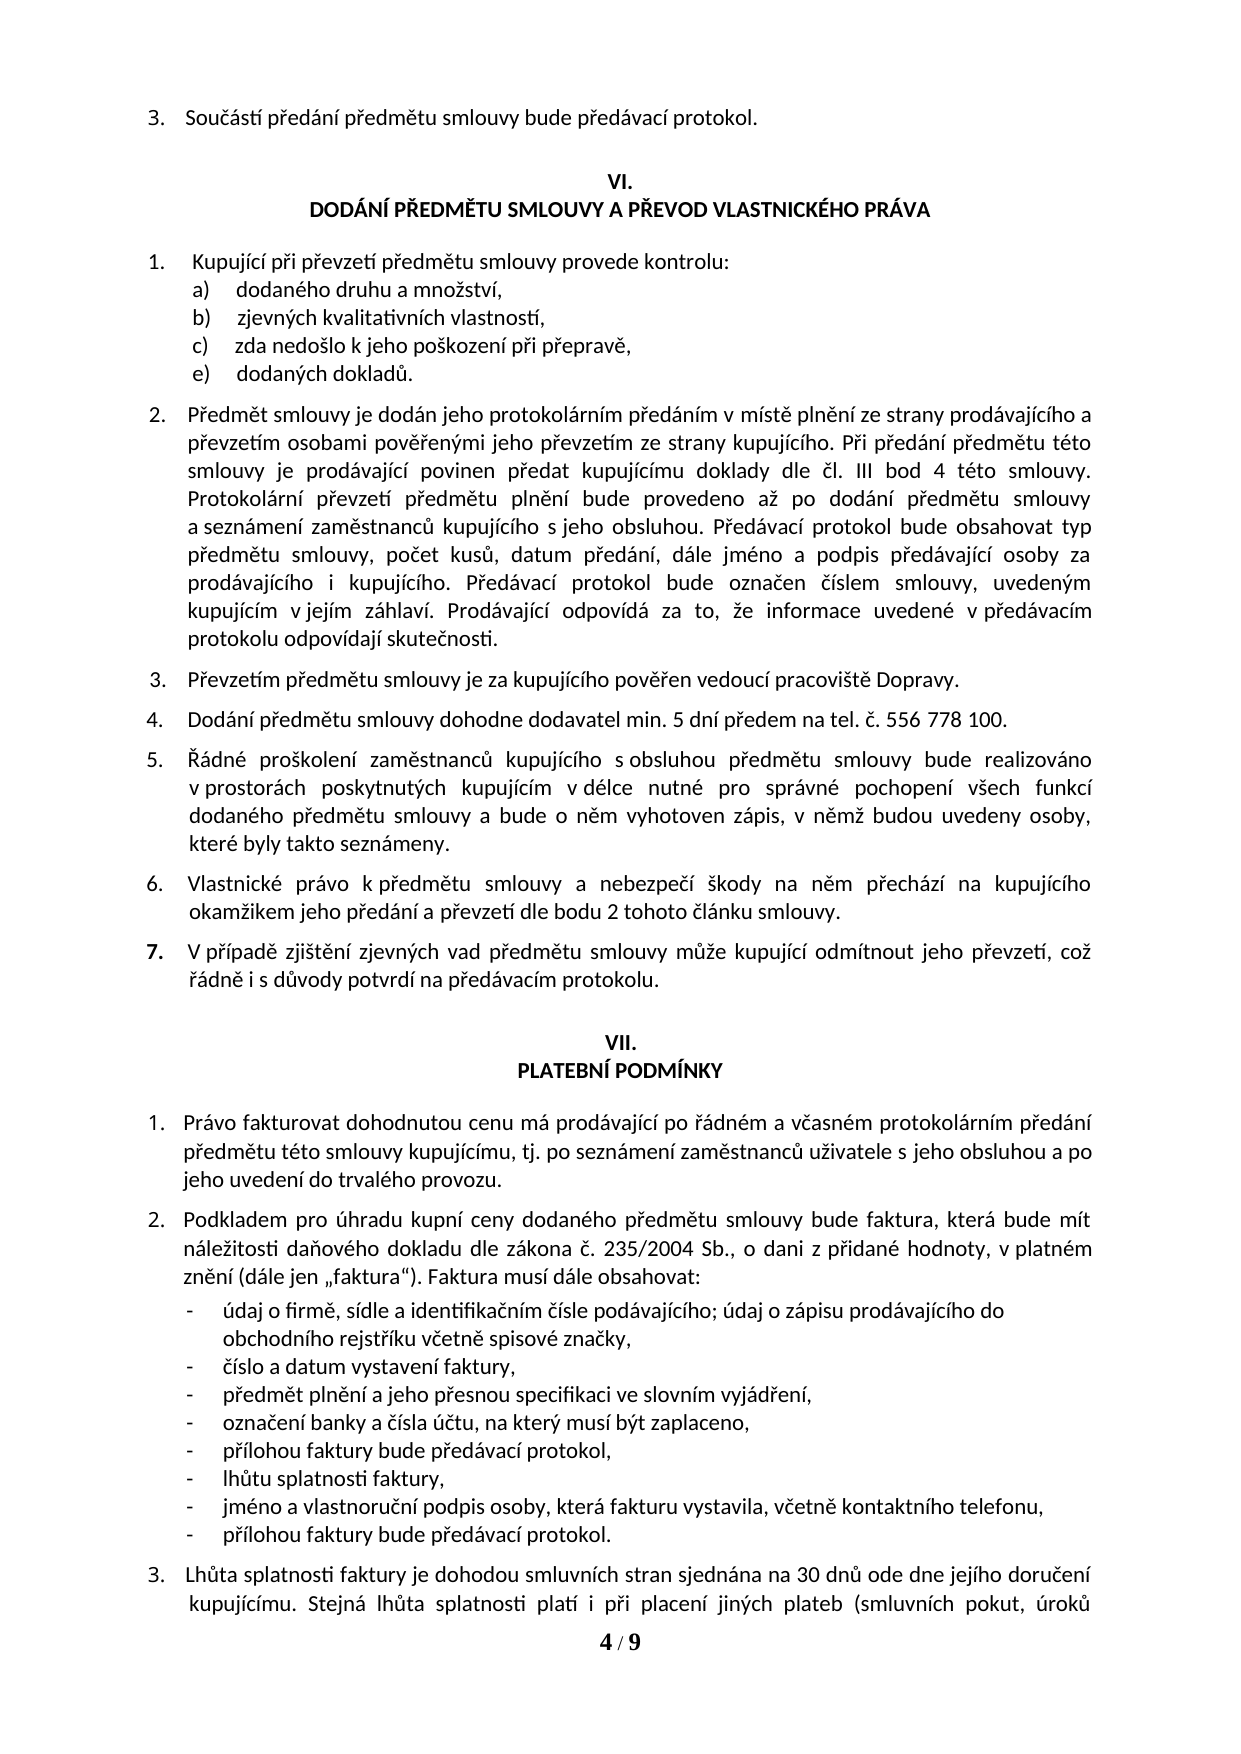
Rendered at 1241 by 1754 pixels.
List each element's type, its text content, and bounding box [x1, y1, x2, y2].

list Řádné proškolení zaměstnanců kupujícího s obsluhou předmětu smlouvy bude realizováno v prostorách poskytnutých kupujícím v délce nutné pro správné pochopení všech funkcí dodaného předmětu smlouvy a bude o něm vyhotoven zápis, v němž budou uvedeny osoby, které byly takto seznámeny. [146, 745, 1093, 857]
list Převzetím předmětu smlouvy je za kupujícího pověřen vedoucí pracoviště Dopravy. [149, 665, 1093, 693]
text - číslo a datum vystavení faktury, [186, 1352, 1093, 1380]
text - přílohou faktury bude předávací protokol, [186, 1436, 1093, 1464]
list Právo fakturovat dohodnutou cenu má prodávající po řádném a včasném protokolárním předání předmětu této smlouvy kupujícímu, tj. po seznámení zaměstnanců uživatele s jeho obsluhou a po jeho uvedení do trvalého provozu. [148, 1108, 1093, 1193]
text - předmět plnění a jeho přesnou specifikaci ve slovním vyjádření, [186, 1380, 1093, 1408]
list Kupující při převzetí předmětu smlouvy provede kontrolu: [148, 247, 1093, 276]
text VII. Platební podmínky [148, 1028, 1093, 1084]
list V případě zjištění zjevných vad předmětu smlouvy může kupující odmítnout jeho převzetí, což řádně i s důvody potvrdí na předávacím protokolu. [146, 937, 1093, 993]
text - jméno a vlastnoruční podpis osoby, která fakturu vystavila, včetně kontaktního telefonu, [186, 1492, 1093, 1520]
text vI. Dodání předmětu smlouvy a převod vlastnického práva [148, 167, 1093, 223]
list Vlastnické právo k předmětu smlouvy a nebezpečí škody na něm přechází na kupujícího okamžikem jeho předání a převzetí dle bodu 2 tohoto článku smlouvy. [146, 869, 1093, 925]
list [148, 1561, 1093, 1617]
list Podkladem pro úhradu kupní ceny dodaného předmětu smlouvy bude faktura, která bude mít náležitosti daňového dokladu dle zákona č. 235/2004 Sb., o dani z přidané hodnoty, v platném znění (dále jen „faktura“). Faktura musí dále obsahovat: [148, 1205, 1093, 1290]
text - lhůtu splatnosti faktury, [186, 1464, 1093, 1492]
text a) dodaného druhu a množství, [192, 276, 1093, 303]
list Předmět smlouvy je dodán jeho protokolárním předáním v místě plnění ze strany prodávajícího a převzetím osobami pověřenými jeho převzetím ze strany kupujícího. Při předání předmětu této smlouvy je prodávající povinen předat kupujícímu doklady dle čl. III bod 4 této smlouvy. Protokolární převzetí předmětu plnění bude provedeno až po dodání předmětu smlouvy a seznámení zaměstnanců kupujícího s jeho obsluhou. Předávací protokol bude obsahovat typ předmětu smlouvy, počet kusů, datum předání, dále jméno a podpis předávající osoby za prodávajícího i kupujícího. Předávací protokol bude označen číslem smlouvy, uvedeným kupujícím v jejím záhlaví. Prodávající odpovídá za to, že informace uvedené v předávacím protokolu odpovídají skutečnosti. [149, 400, 1093, 652]
text - údaj o firmě, sídle a identifikačním čísle podávajícího; údaj o zápisu prodávajícího do obchodního rejstříku včetně spisové značky, [186, 1296, 1093, 1352]
text e) dodaných dokladů. [192, 359, 1093, 388]
text - označení banky a čísla účtu, na který musí být zaplaceno, [186, 1408, 1093, 1436]
list Součástí předání předmětu smlouvy bude předávací protokol. [148, 103, 1093, 132]
text b) zjevných kvalitativních vlastností, [192, 303, 1093, 332]
text c) zda nedošlo k jeho poškození při přepravě, [192, 332, 1093, 359]
text - přílohou faktury bude předávací protokol. [186, 1520, 1093, 1548]
list Dodání předmětu smlouvy dohodne dodavatel min. 5 dní předem na tel. č. 556 778 100. [146, 705, 1093, 733]
